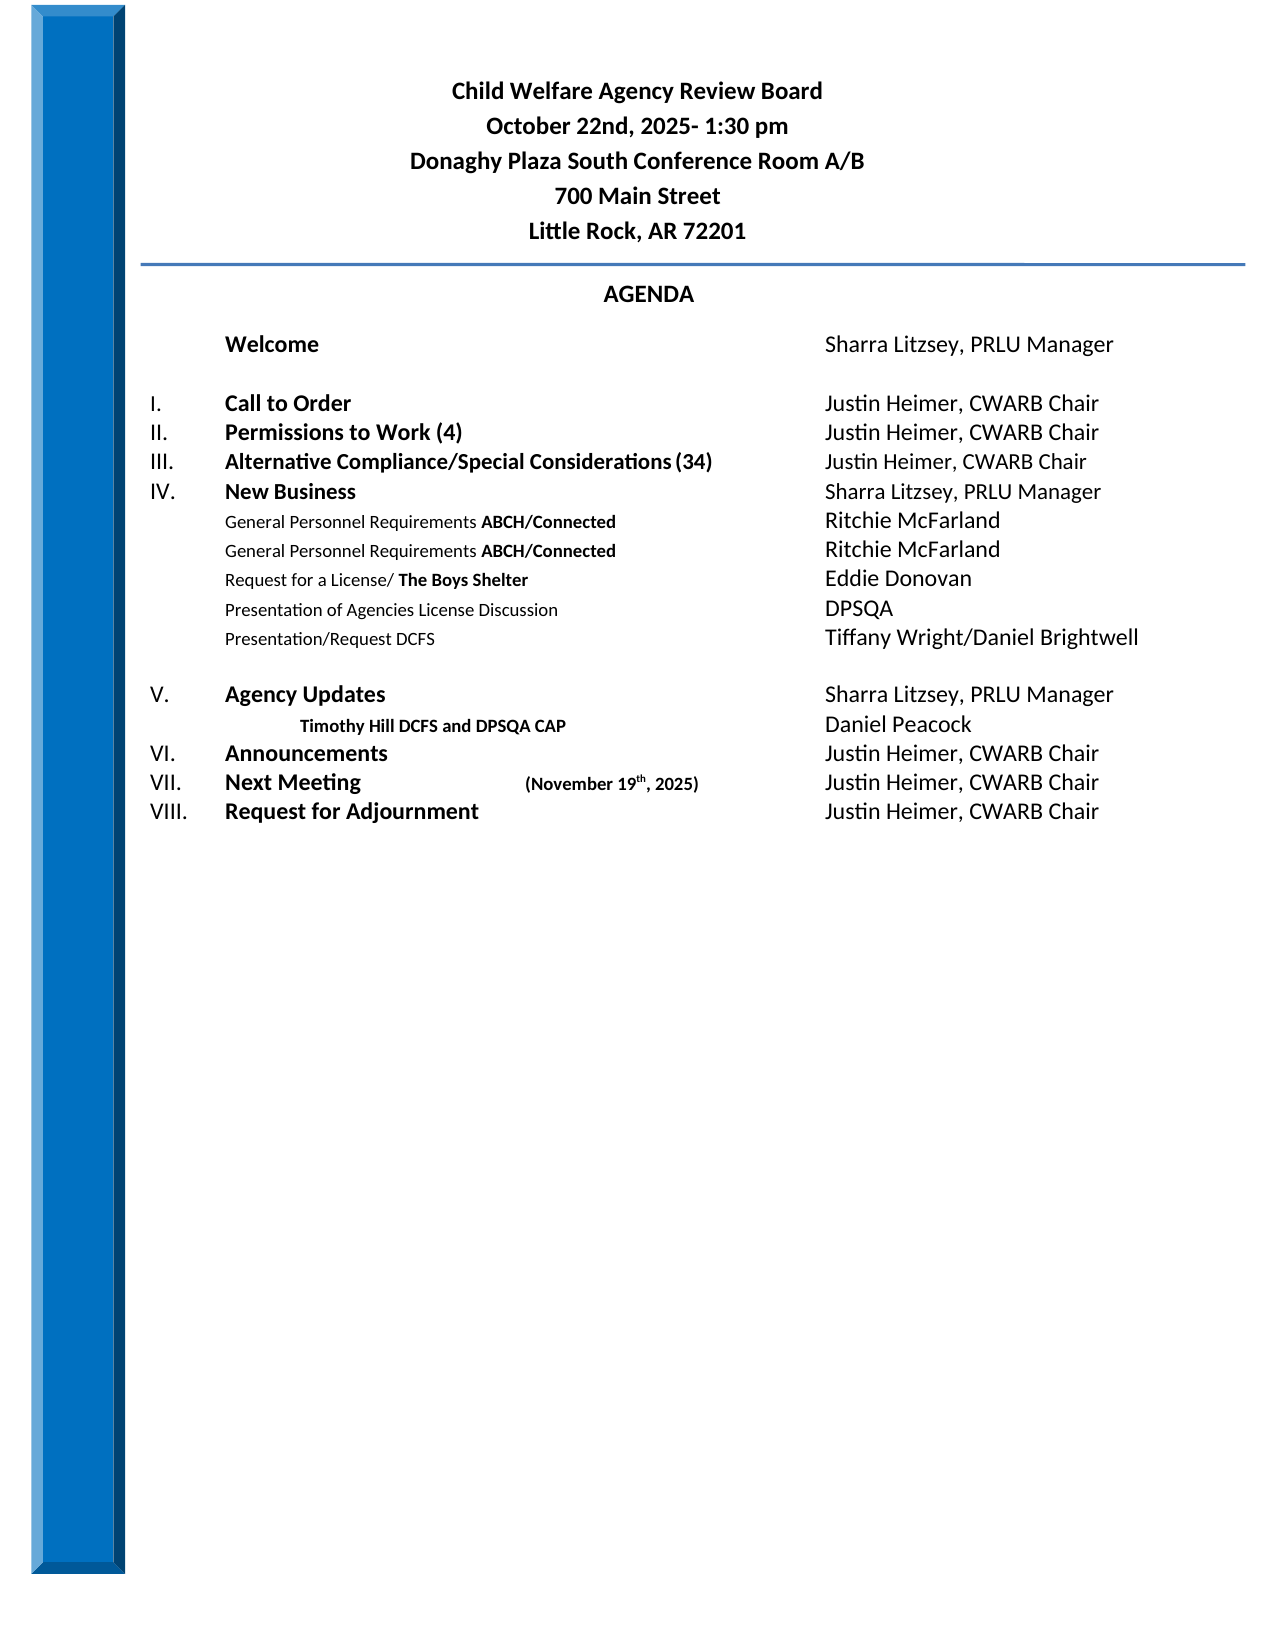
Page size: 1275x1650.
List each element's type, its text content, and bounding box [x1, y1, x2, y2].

text VII. Next Meeting (November 19th, 2025) Justin Heimer, CWARB Chair [150, 767, 1191, 796]
text General Personnel Requirements ABCH/Connected Ritchie McFarland [150, 505, 1191, 534]
text General Personnel Requirements ABCH/Connected Ritchie McFarland [150, 534, 1191, 563]
text AGENDA [150, 278, 1125, 308]
text Request for a License/ The Boys Shelter Eddie Donovan [150, 563, 1191, 593]
text I. Call to Order Justin Heimer, CWARB Chair [150, 388, 1191, 417]
text Presentation/Request DCFS Tiffany Wright/Daniel Brightwell [150, 622, 1191, 651]
text VI. Announcements Justin Heimer, CWARB Chair [150, 738, 1191, 767]
text VIII. Request for Adjournment Justin Heimer, CWARB Chair [150, 796, 1191, 826]
text II. Permissions to Work (4) Justin Heimer, CWARB Chair [150, 417, 1191, 446]
text Timothy Hill DCFS and DPSQA CAP Daniel Peacock [150, 709, 1191, 738]
text III. Alternative Compliance/Special Considerations (34) Justin Heimer, CWARB Chair [150, 446, 1191, 476]
text IV. New Business Sharra Litzsey, PRLU Manager [150, 476, 1191, 505]
text Welcome Sharra Litzsey, PRLU Manager [150, 329, 1191, 388]
text Presentation of Agencies License Discussion DPSQA [150, 593, 1191, 622]
text V. Agency Updates Sharra Litzsey, PRLU Manager [150, 679, 1191, 709]
